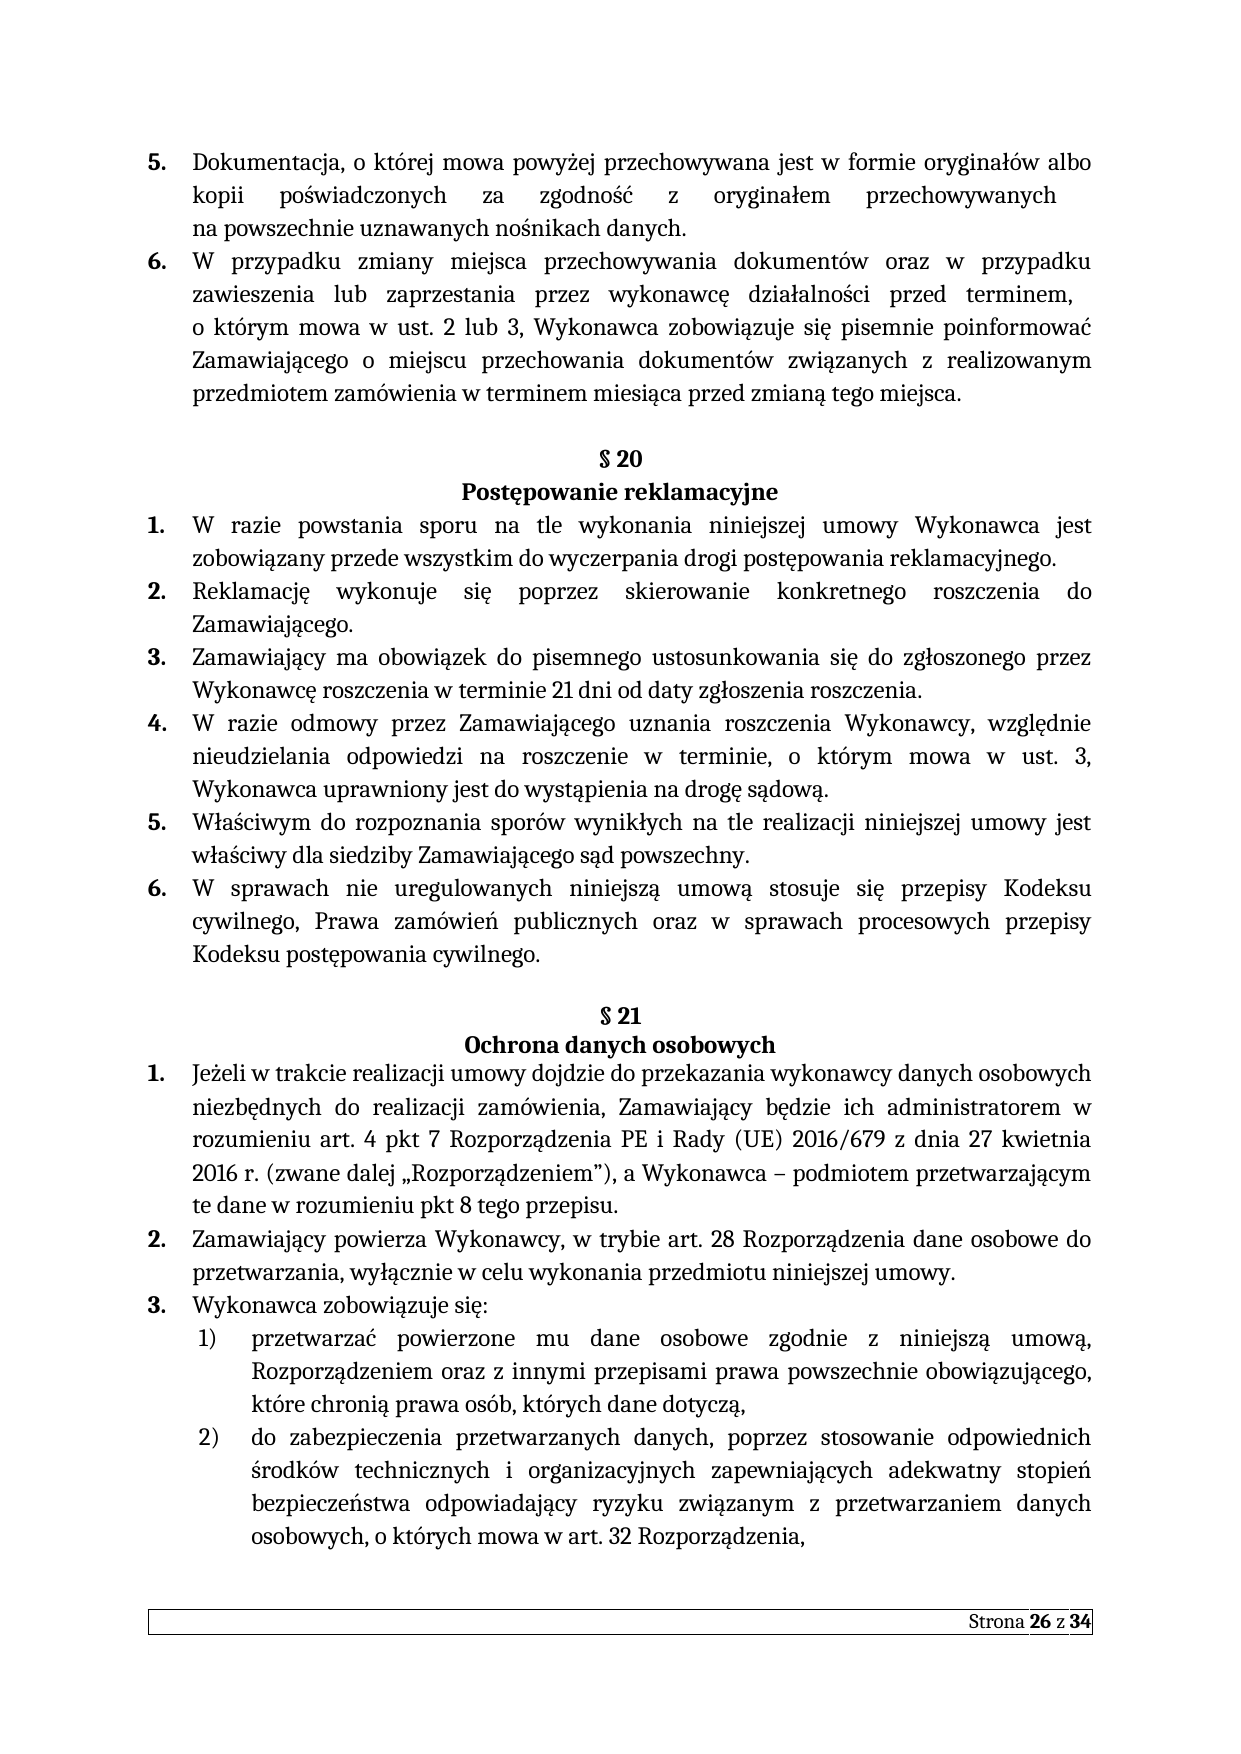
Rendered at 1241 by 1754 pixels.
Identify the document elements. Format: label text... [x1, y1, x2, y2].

list W przypadku zmiany miejsca przechowywania dokumentów oraz w przypadku zawieszenia lub zaprzestania przez wykonawcę działalności przed terminem, o którym mowa w ust. 2 lub 3, Wykonawca zobowiązuje się pisemnie poinformować Zamawiającego o miejscu przechowania dokumentów związanych z realizowanym przedmiotem zamówienia w terminem miesiąca przed zmianą tego miejsca. [148, 247, 1093, 407]
text § 21 Ochrona danych osobowych [148, 1002, 1093, 1059]
text § 20 [148, 445, 1093, 473]
list W razie powstania sporu na tle wykonania niniejszej umowy Wykonawca jest zobowiązany przede wszystkim do wyczerpania drogi postępowania reklamacyjnego. [148, 511, 1093, 573]
list W razie odmowy przez Zamawiającego uznania roszczenia Wykonawcy, względnie nieudzielania odpowiedzi na roszczenie w terminie, o którym mowa w ust. 3, Wykonawca uprawniony jest do wystąpienia na drogę sądową. [148, 709, 1093, 804]
list Jeżeli w trakcie realizacji umowy dojdzie do przekazania wykonawcy danych osobowych niezbędnych do realizacji zamówienia, Zamawiający będzie ich administratorem w rozumieniu art. 4 pkt 7 Rozporządzenia PE i Rady (UE) 2016/679 z dnia 27 kwietnia 2016 r. (zwane dalej „Rozporządzeniem”), a Wykonawca – podmiotem przetwarzającym te dane w rozumieniu pkt 8 tego przepisu. [148, 1059, 1093, 1220]
list W sprawach nie uregulowanych niniejszą umową stosuje się przepisy Kodeksu cywilnego, Prawa zamówień publicznych oraz w sprawach procesowych przepisy Kodeksu postępowania cywilnego. [148, 874, 1093, 969]
list Wykonawca zobowiązuje się: [148, 1291, 1093, 1319]
list przetwarzać powierzone mu dane osobowe zgodnie z niniejszą umową, Rozporządzeniem oraz z innymi przepisami prawa powszechnie obowiązującego, które chronią prawa osób, których dane dotyczą, [199, 1323, 1093, 1418]
list Zamawiający ma obowiązek do pisemnego ustosunkowania się do zgłoszonego przez Wykonawcę roszczenia w terminie 21 dni od daty zgłoszenia roszczenia. [148, 643, 1093, 705]
list Właściwym do rozpoznania sporów wynikłych na tle realizacji niniejszej umowy jest właściwy dla siedziby Zamawiającego sąd powszechny. [148, 808, 1093, 870]
text Postępowanie reklamacyjne [148, 478, 1093, 507]
list Zamawiający powierza Wykonawcy, w trybie art. 28 Rozporządzenia dane osobowe do przetwarzania, wyłącznie w celu wykonania przedmiotu niniejszej umowy. [148, 1224, 1093, 1286]
list Reklamację wykonuje się poprzez skierowanie konkretnego roszczenia do Zamawiającego. [148, 577, 1093, 639]
list Dokumentacja, o której mowa powyżej przechowywana jest w formie oryginałów albo kopii poświadczonych za zgodność z oryginałem przechowywanych na powszechnie uznawanych nośnikach danych. [148, 148, 1093, 242]
list do zabezpieczenia przetwarzanych danych, poprzez stosowanie odpowiednich środków technicznych i organizacyjnych zapewniających adekwatny stopień bezpieczeństwa odpowiadający ryzyku związanym z przetwarzaniem danych osobowych, o których mowa w art. 32 Rozporządzenia, [199, 1423, 1093, 1550]
